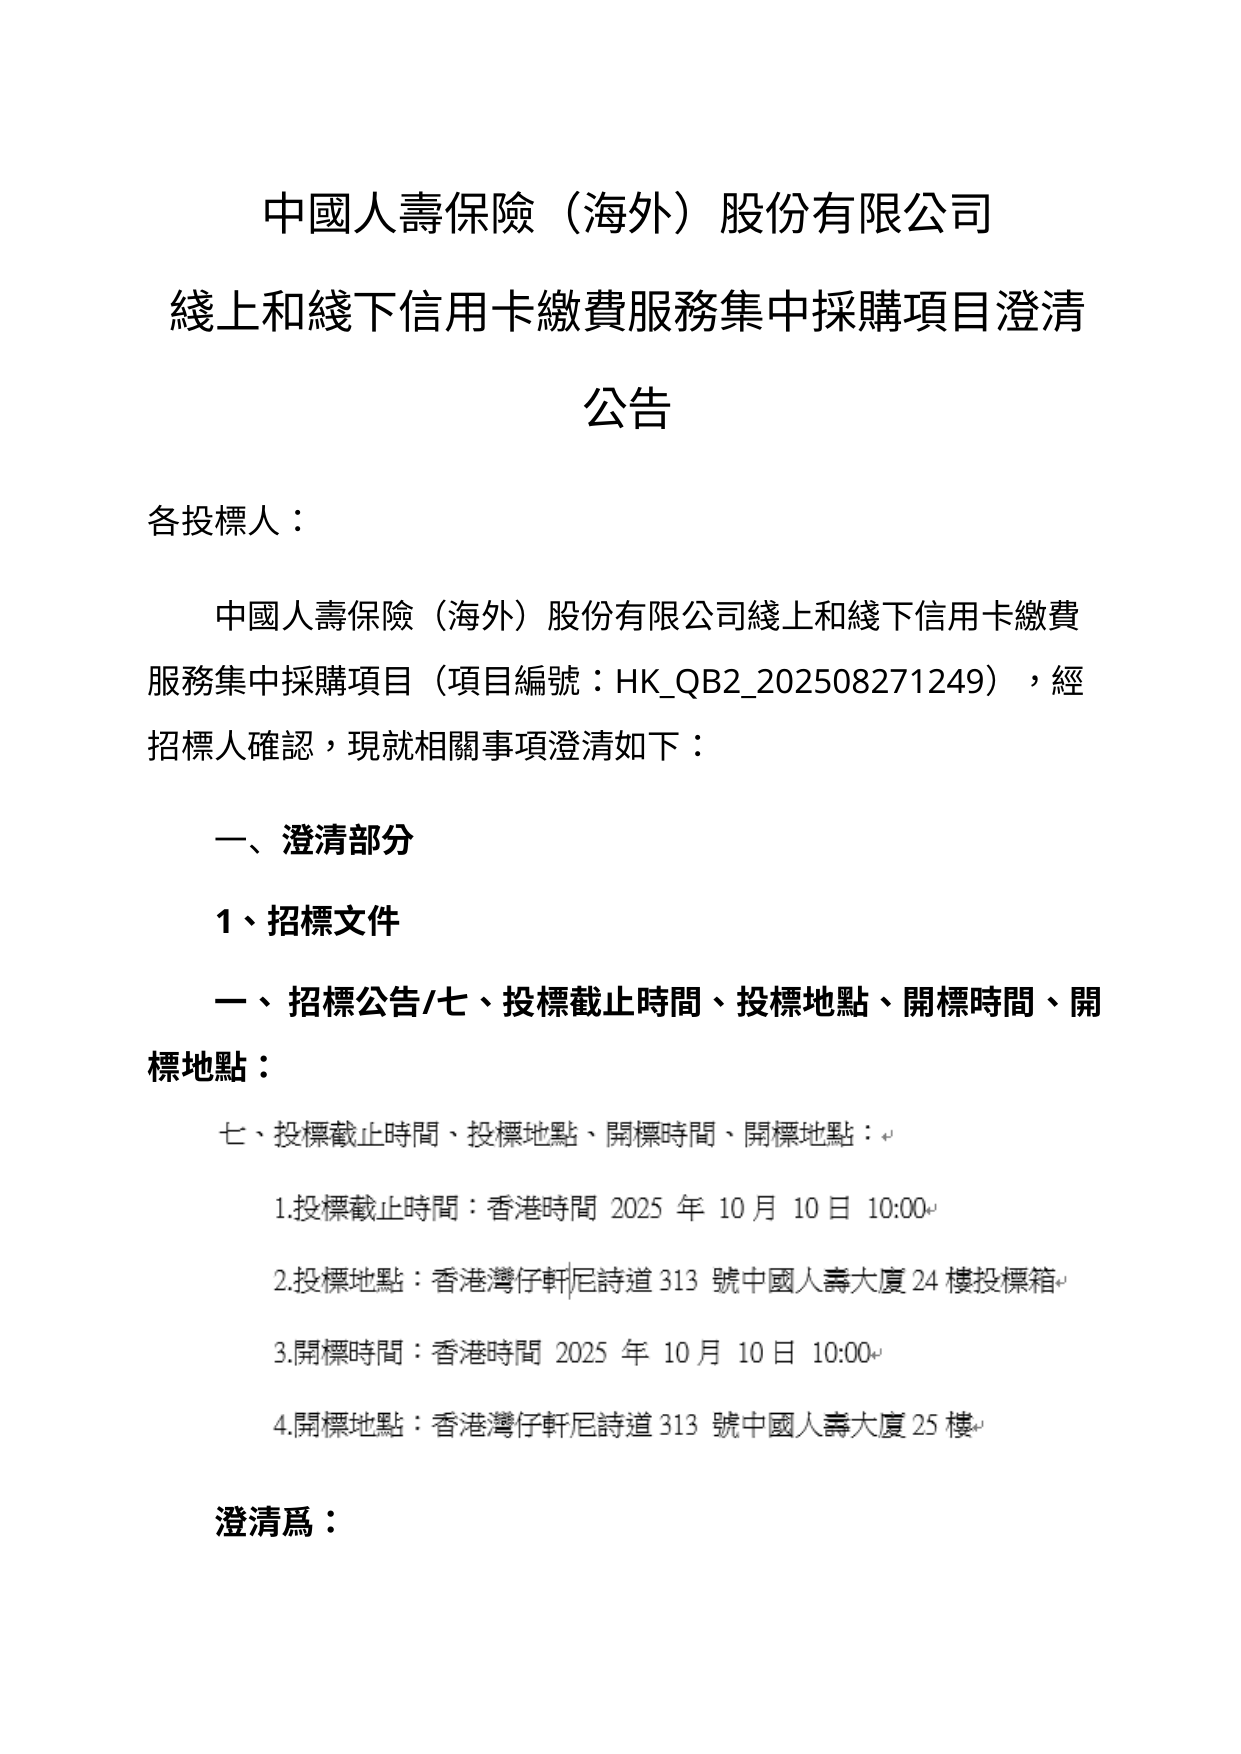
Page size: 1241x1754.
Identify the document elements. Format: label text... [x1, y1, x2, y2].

list 澄清部分 [148, 805, 1107, 870]
text 中國人壽保險（海外）股份有限公司 [148, 162, 1107, 259]
text 中國人壽保險（海外）股份有限公司綫上和綫下信用卡繳費服務集中採購項目（項目編號：HK_QB2_202508271249），經招標人確認，現就相關事項澄清如下： [148, 581, 1107, 776]
picture [214, 1114, 1068, 1446]
text 1、招標文件 [148, 887, 1107, 952]
text 一、 招標公告/七、投標截止時間、投標地點、開標時間、開標地點： [148, 968, 1107, 1098]
text 綫上和綫下信用卡繳費服務集中採購項目澄清公告 [148, 259, 1107, 454]
text 澄清爲： [148, 1488, 1107, 1553]
text 各投標人： [148, 487, 1107, 552]
